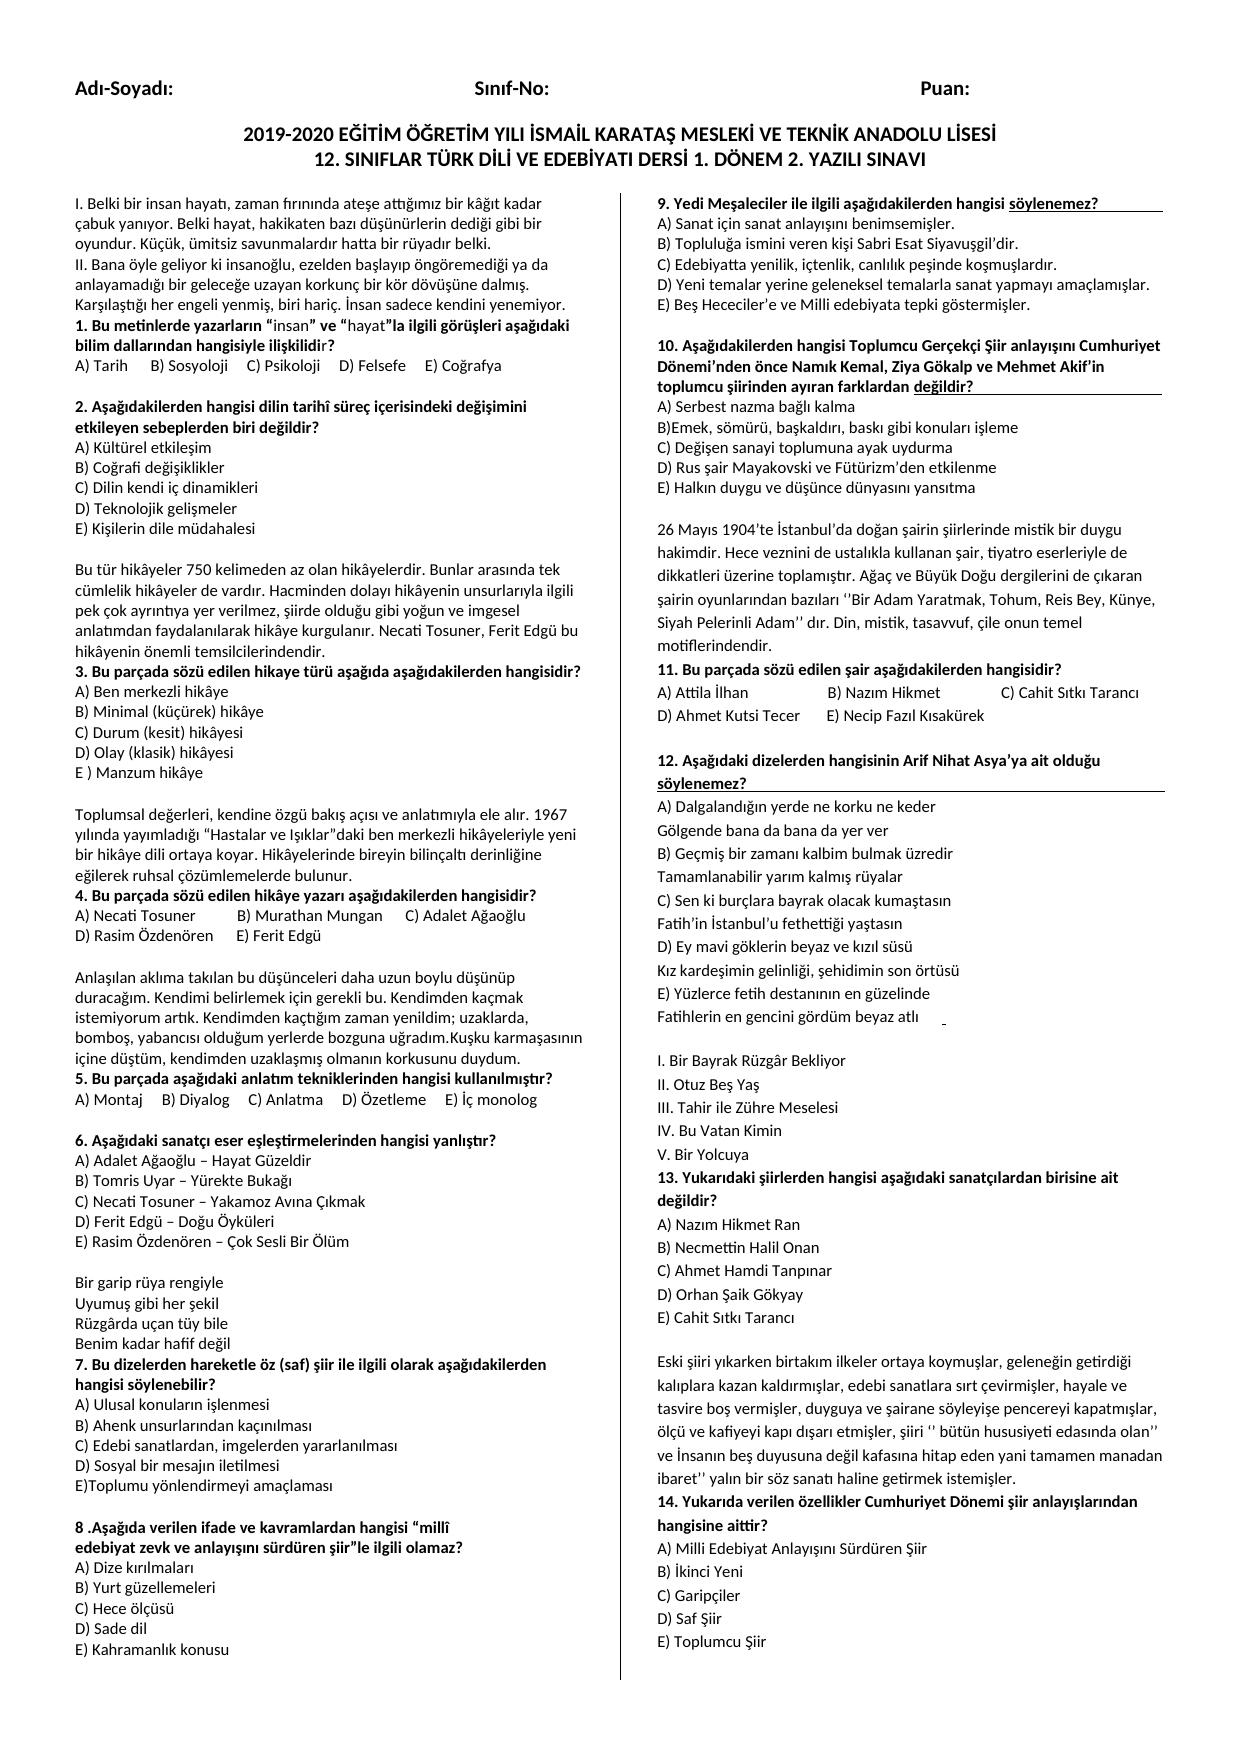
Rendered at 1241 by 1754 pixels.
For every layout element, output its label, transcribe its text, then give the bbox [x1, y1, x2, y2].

text Adı-Soyadı: Sınıf-No: Puan: [75, 75, 1165, 100]
text I. Bir Bayrak Rüzgâr Bekliyor II. Otuz Beş Yaş III. Tahir ile Zühre Meselesi IV. Bu Vatan Kimin V. Bir Yolcuya 13. Yukarıdaki şiirlerden hangisi aşağıdaki sanatçılardan birisine ait değildir? A) Nazım Hikmet Ran B) Necmettin Halil Onan C) Ahmet Hamdi Tanpınar D) Orhan Şaik Gökyay E) Cahit Sıtkı Tarancı [657, 1051, 1165, 1328]
text Toplumsal değerleri, kendine özgü bakış açısı ve anlatımıyla ele alır. 1967 yılında yayımladığı “Hastalar ve Işıklar”daki ben merkezli hikâyeleriyle yeni bir hikâye dili ortaya koyar. Hikâyelerinde bireyin bilinçaltı derinliğine eğilerek ruhsal çözümlemelerde bulunur. 4. Bu parçada sözü edilen hikâye yazarı aşağıdakilerden hangisidir? A) Necati Tosuner B) Murathan Mungan C) Adalet Ağaoğlu D) Rasim Özdenören E) Ferit Edgü [75, 804, 583, 946]
text 6. Aşağıdaki sanatçı eser eşleştirmelerinden hangisi yanlıştır? A) Adalet Ağaoğlu – Hayat Güzeldir B) Tomris Uyar – Yürekte Bukağı C) Necati Tosuner – Yakamoz Avına Çıkmak D) Ferit Edgü – Doğu Öyküleri E) Rasim Özdenören – Çok Sesli Bir Ölüm [75, 1130, 583, 1252]
text B) Yurt güzellemeleri [75, 1578, 583, 1598]
text Bu tür hikâyeler 750 kelimeden az olan hikâyelerdir. Bunlar arasında tek cümlelik hikâyeler de vardır. Hacminden dolayı hikâyenin unsurlarıyla ilgili pek çok ayrıntıya yer verilmez, şiirde olduğu gibi yoğun ve imgesel anlatımdan faydalanılarak hikâye kurgulanır. Necati Tosuner, Ferit Edgü bu hikâyenin önemli temsilcilerindendir. 3. Bu parçada sözü edilen hikaye türü aşağıda aşağıdakilerden hangisidir? A) Ben merkezli hikâye B) Minimal (küçürek) hikâye C) Durum (kesit) hikâyesi D) Olay (klasik) hikâyesi E ) Manzum hikâye [75, 559, 583, 783]
text A) Dize kırılmaları [75, 1557, 583, 1578]
text 2019-2020 EĞİTİM ÖĞRETİM YILI İSMAİL KARATAŞ MESLEKİ VE TEKNİK ANADOLU LİSESİ 12. SINIFLAR TÜRK DİLİ VE EDEBİYATI DERSİ 1. DÖNEM 2. YAZILI SINAVI [75, 121, 1165, 172]
text E) Kahramanlık konusu [75, 1639, 583, 1659]
text 12. Aşağıdaki dizelerden hangisinin Arif Nihat Asya’ya ait olduğu söylenemez? A) Dalgalandığın yerde ne korku ne keder Gölgende bana da bana da yer ver B) Geçmiş bir zamanı kalbim bulmak üzredir Tamamlanabilir yarım kalmış rüyalar C) Sen ki burçlara bayrak olacak kumaştasın Fatih’in İstanbul’u fethettiği yaştasın D) Ey mavi göklerin beyaz ve kızıl süsü Kız kardeşimin gelinliği, şehidimin son örtüsü E) Yüzlerce fetih destanının en güzelinde Fatihlerin en gencini gördüm beyaz atlı [657, 792, 1165, 1027]
text 8 .Aşağıda verilen ifade ve kavramlardan hangisi “millî [75, 1517, 583, 1537]
text Eski şiiri yıkarken birtakım ilkeler ortaya koymuşlar, geleneğin getirdiği kalıplara kazan kaldırmışlar, edebi sanatlara sırt çevirmişler, hayale ve tasvire boş vermişler, duyguya ve şairane söyleyişe pencereyi kapatmışlar, ölçü ve kafiyeyi kapı dışarı etmişler, şiiri ‘’ bütün hususiyeti edasında olan’’ ve İnsanın beş duyusuna değil kafasına hitap eden yani tamamen manadan ibaret’’ yalın bir söz sanatı haline getirmek istemişler. 14. Yukarıda verilen özellikler Cumhuriyet Dönemi şiir anlayışlarından hangisine aittir? A) Milli Edebiyat Anlayışını Sürdüren Şiir B) İkinci Yeni C) Garipçiler D) Saf Şiir E) Toplumcu Şiir [657, 1351, 1165, 1652]
text 10. Aşağıdakilerden hangisi Toplumcu Gerçekçi Şiir anlayışını Cumhuriyet Dönemi’nden önce Namık Kemal, Ziya Gökalp ve Mehmet Akif’in toplumcu şiirinden ayıran farklardan değildir? A) Serbest nazma bağlı kalma B)Emek, sömürü, başkaldırı, baskı gibi konuları işleme C) Değişen sanayi toplumuna ayak uydurma D) Rus şair Mayakovski ve Fütürizm’den etkilenme E) Halkın duygu ve düşünce dünyasını yansıtma [657, 336, 1165, 498]
text D) Sade dil [75, 1618, 583, 1639]
text 9. Yedi Meşaleciler ile ilgili aşağıdakilerden hangisi söylenemez? A) Sanat için sanat anlayışını benimsemişler. B) Topluluğa ismini veren kişi Sabri Esat Siyavuşgil’dir. C) Edebiyatta yenilik, içtenlik, canlılık peşinde koşmuşlardır. D) Yeni temalar yerine geleneksel temalarla sanat yapmayı amaçlamışlar. E) Beş Hececiler’e ve Milli edebiyata tepki göstermişler. [657, 193, 1165, 315]
text Bir garip rüya rengiyle Uyumuş gibi her şekil Rüzgârda uçan tüy bile Benim kadar hafif değil 7. Bu dizelerden hareketle öz (saf) şiir ile ilgili olarak aşağıdakilerden hangisi söylenebilir? A) Ulusal konuların işlenmesi B) Ahenk unsurlarından kaçınılması C) Edebi sanatlardan, imgelerden yararlanılması D) Sosyal bir mesajın iletilmesi E)Toplumu yönlendirmeyi amaçlaması [75, 1273, 583, 1496]
text I. Belki bir insan hayatı, zaman fırınında ateşe attığımız bir kâğıt kadar çabuk yanıyor. Belki hayat, hakikaten bazı düşünürlerin dediği gibi bir oyundur. Küçük, ümitsiz savunmalardır hatta bir rüyadır belki. II. Bana öyle geliyor ki insanoğlu, ezelden başlayıp öngöremediği ya da anlayamadığı bir geleceğe uzayan korkunç bir kör dövüşüne dalmış. Karşılaştığı her engeli yenmiş, biri hariç. İnsan sadece kendini yenemiyor. 1. Bu metinlerde yazarların “insan” ve “hayat”la ilgili görüşleri aşağıdaki bilim dallarından hangisiyle ilişkilidir? A) Tarih B) Sosyoloji C) Psikoloji D) Felsefe E) Coğrafya [75, 193, 583, 376]
text C) Hece ölçüsü [75, 1598, 583, 1618]
text edebiyat zevk ve anlayışını sürdüren şiir”le ilgili olamaz? [75, 1537, 583, 1557]
text 2. Aşağıdakilerden hangisi dilin tarihî süreç içerisindeki değişimini etkileyen sebeplerden biri değildir? A) Kültürel etkileşim B) Coğrafi değişiklikler C) Dilin kendi iç dinamikleri D) Teknolojik gelişmeler E) Kişilerin dile müdahalesi [75, 397, 583, 539]
text 26 Mayıs 1904’te İstanbul’da doğan şairin şiirlerinde mistik bir duygu hakimdir. Hece veznini de ustalıkla kullanan şair, tiyatro eserleriyle de dikkatleri üzerine toplamıştır. Ağaç ve Büyük Doğu dergilerini de çıkaran şairin oyunlarından bazıları ‘’Bir Adam Yaratmak, Tohum, Reis Bey, Künye, Siyah Pelerinli Adam’’ dır. Din, mistik, tasavvuf, çile onun temel motiflerindendir. 11. Bu parçada sözü edilen şair aşağıdakilerden hangisidir? A) Attila İlhan B) Nazım Hikmet C) Cahit Sıtkı Tarancı D) Ahmet Kutsi Tecer E) Necip Fazıl Kısakürek [657, 519, 1165, 726]
text Anlaşılan aklıma takılan bu düşünceleri daha uzun boylu düşünüp duracağım. Kendimi belirlemek için gerekli bu. Kendimden kaçmak istemiyorum artık. Kendimden kaçtığım zaman yenildim; uzaklarda, bomboş, yabancısı olduğum yerlerde bozguna uğradım.Kuşku karmaşasının içine düştüm, kendimden uzaklaşmış olmanın korkusunu duydum. 5. Bu parçada aşağıdaki anlatım tekniklerinden hangisi kullanılmıştır? A) Montaj B) Diyalog C) Anlatma D) Özetleme E) İç monolog [75, 967, 583, 1109]
